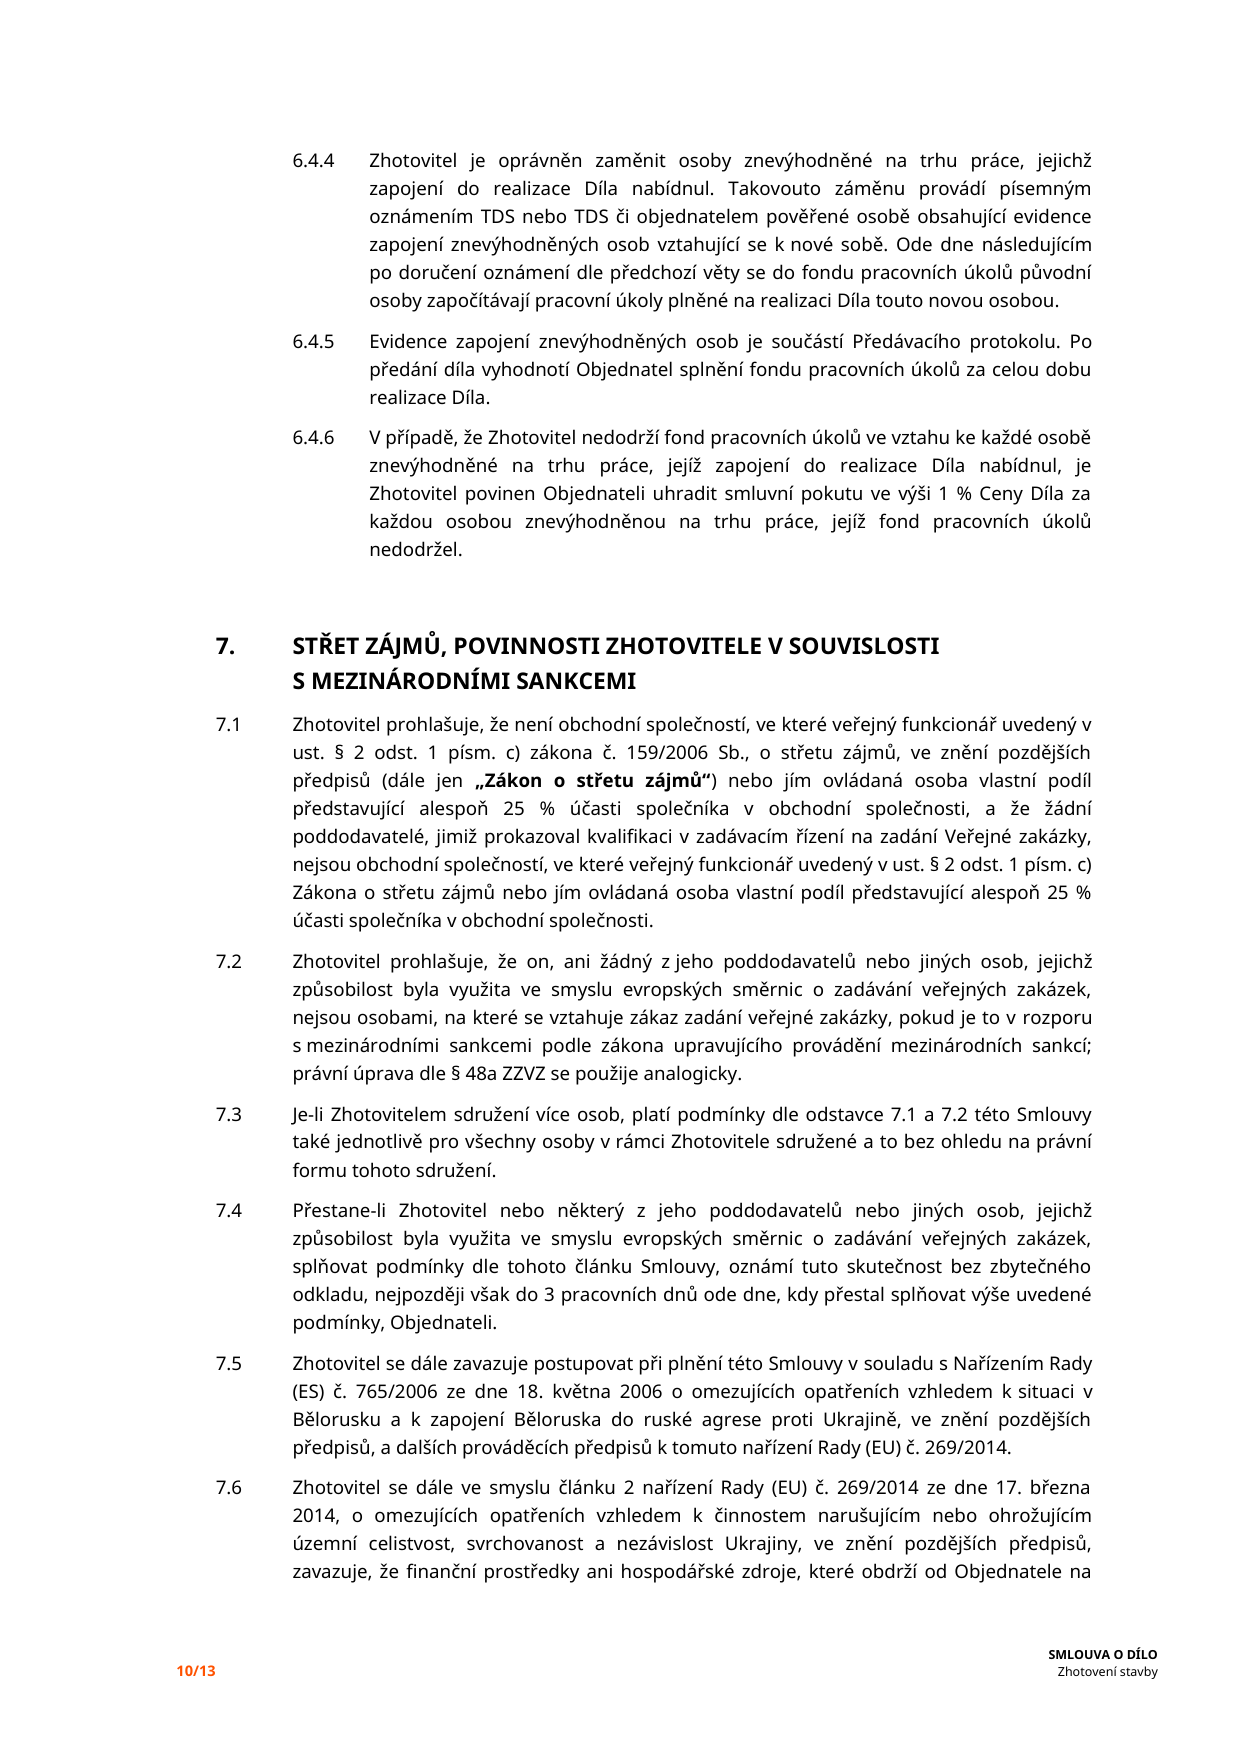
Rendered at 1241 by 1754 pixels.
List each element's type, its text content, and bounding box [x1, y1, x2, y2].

text V případě, že Zhotovitel nedodrží fond pracovních úkolů ve vztahu ke každé osobě znevýhodněné na trhu práce, jejíž zapojení do realizace Díla nabídnul, je Zhotovitel povinen Objednateli uhradit smluvní pokutu ve výši 1 % Ceny Díla za každou osobou znevýhodněnou na trhu práce, jejíž fond pracovních úkolů nedodržel. [292, 425, 1093, 562]
text Zhotovitel se dále zavazuje postupovat při plnění této Smlouvy v souladu s Nařízením Rady (ES) č. 765/2006 ze dne 18. května 2006 o omezujících opatřeních vzhledem k situaci v Bělorusku a k zapojení Běloruska do ruské agrese proti Ukrajině, ve znění pozdějších předpisů, a dalších prováděcích předpisů k tomuto nařízení Rady (EU) č. 269/2014. [216, 1350, 1093, 1459]
text Přestane-li Zhotovitel nebo některý z jeho poddodavatelů nebo jiných osob, jejichž způsobilost byla využita ve smyslu evropských směrnic o zadávání veřejných zakázek, splňovat podmínky dle tohoto článku Smlouvy, oznámí tuto skutečnost bez zbytečného odkladu, nejpozději však do 3 pracovních dnů ode dne, kdy přestal splňovat výše uvedené podmínky, Objednateli. [216, 1197, 1093, 1335]
text Je-li Zhotovitelem sdružení více osob, platí podmínky dle odstavce 7.1 a 7.2 této Smlouvy také jednotlivě pro všechny osoby v rámci Zhotovitele sdružené a to bez ohledu na právní formu tohoto sdružení. [216, 1101, 1093, 1182]
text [216, 1474, 1093, 1584]
text Střet zájmů, povinnosti Zhotovitele v souvislosti s MEZINÁRODNÍMI SANKCEMI [216, 630, 1093, 696]
text Zhotovitel je oprávněn zaměnit osoby znevýhodněné na trhu práce, jejichž zapojení do realizace Díla nabídnul. Takovouto záměnu provádí písemným oznámením TDS nebo TDS či objednatelem pověřené osobě obsahující evidence zapojení znevýhodněných osob vztahující se k nové sobě. Ode dne následujícím po doručení oznámení dle předchozí věty se do fondu pracovních úkolů původní osoby započítávají pracovní úkoly plněné na realizaci Díla touto novou osobou. [292, 147, 1093, 313]
text Zhotovitel prohlašuje, že on, ani žádný z jeho poddodavatelů nebo jiných osob, jejichž způsobilost byla využita ve smyslu evropských směrnic o zadávání veřejných zakázek, nejsou osobami, na které se vztahuje zákaz zadání veřejné zakázky, pokud je to v rozporu s mezinárodními sankcemi podle zákona upravujícího provádění mezinárodních sankcí; právní úprava dle § 48a ZZVZ se použije analogicky. [216, 948, 1093, 1086]
text Evidence zapojení znevýhodněných osob je součástí Předávacího protokolu. Po předání díla vyhodnotí Objednatel splnění fondu pracovních úkolů za celou dobu realizace Díla. [292, 328, 1093, 410]
text Zhotovitel prohlašuje, že není obchodní společností, ve které veřejný funkcionář uvedený v ust. § 2 odst. 1 písm. c) zákona č. 159/2006 Sb., o střetu zájmů, ve znění pozdějších předpisů (dále jen „Zákon o střetu zájmů“) nebo jím ovládaná osoba vlastní podíl představující alespoň 25 % účasti společníka v obchodní společnosti, a že žádní poddodavatelé, jimiž prokazoval kvalifikaci v zadávacím řízení na zadání Veřejné zakázky, nejsou obchodní společností, ve které veřejný funkcionář uvedený v ust. § 2 odst. 1 písm. c) Zákona o střetu zájmů nebo jím ovládaná osoba vlastní podíl představující alespoň 25 % účasti společníka v obchodní společnosti. [216, 712, 1093, 933]
